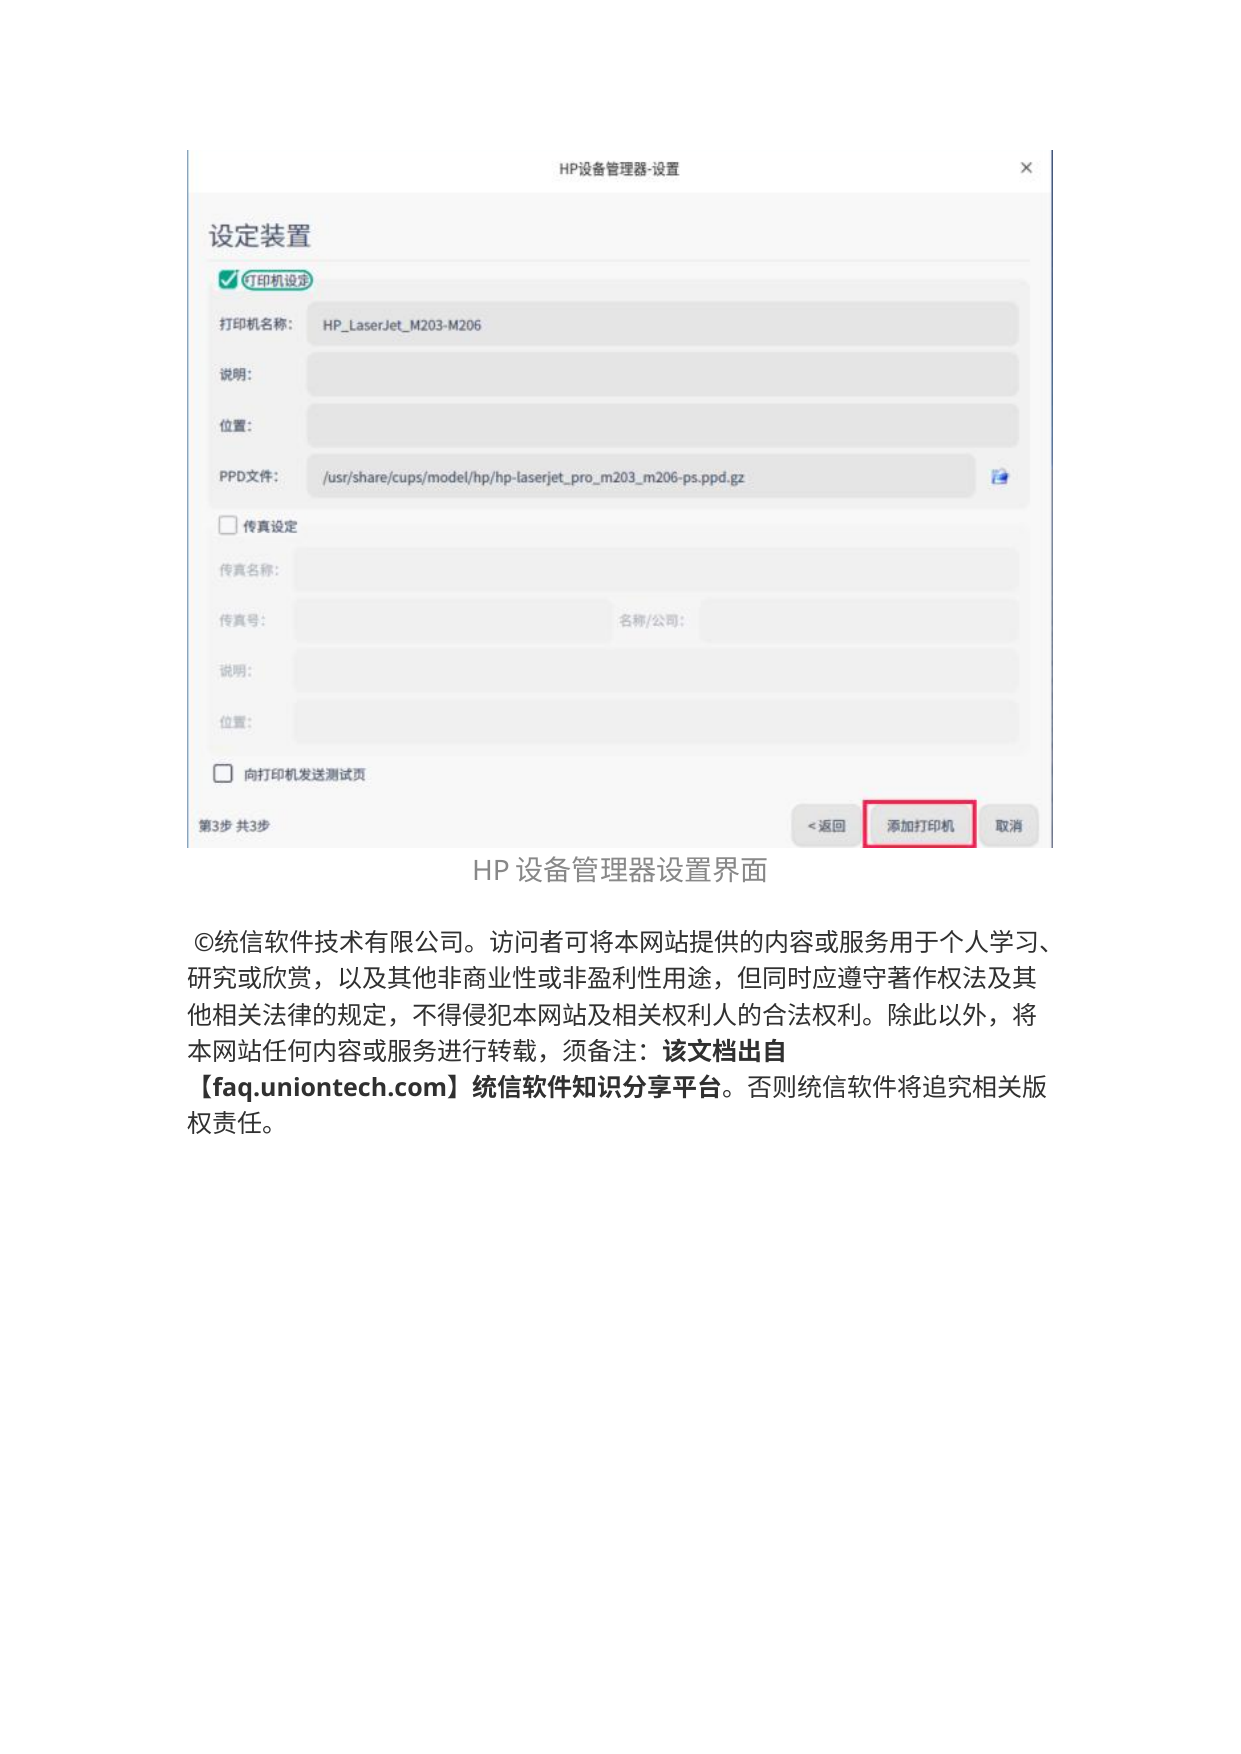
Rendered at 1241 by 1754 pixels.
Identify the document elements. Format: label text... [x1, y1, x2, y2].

text ©统信软件技术有限公司。访问者可将本网站提供的内容或服务用于个人学习、研究或欣赏，以及其他非商业性或非盈利性用途，但同时应遵守著作权法及其他相关法律的规定，不得侵犯本网站及相关权利人的合法权利。除此以外，将本网站任何内容或服务进行转载，须备注：该文档出自【faq.uniontech.com】统信软件知识分享平台。否则统信软件将追究相关版权责任。 [187, 923, 1053, 1140]
picture [187, 150, 1053, 848]
text HP设备管理器设置界面 [187, 848, 1053, 888]
